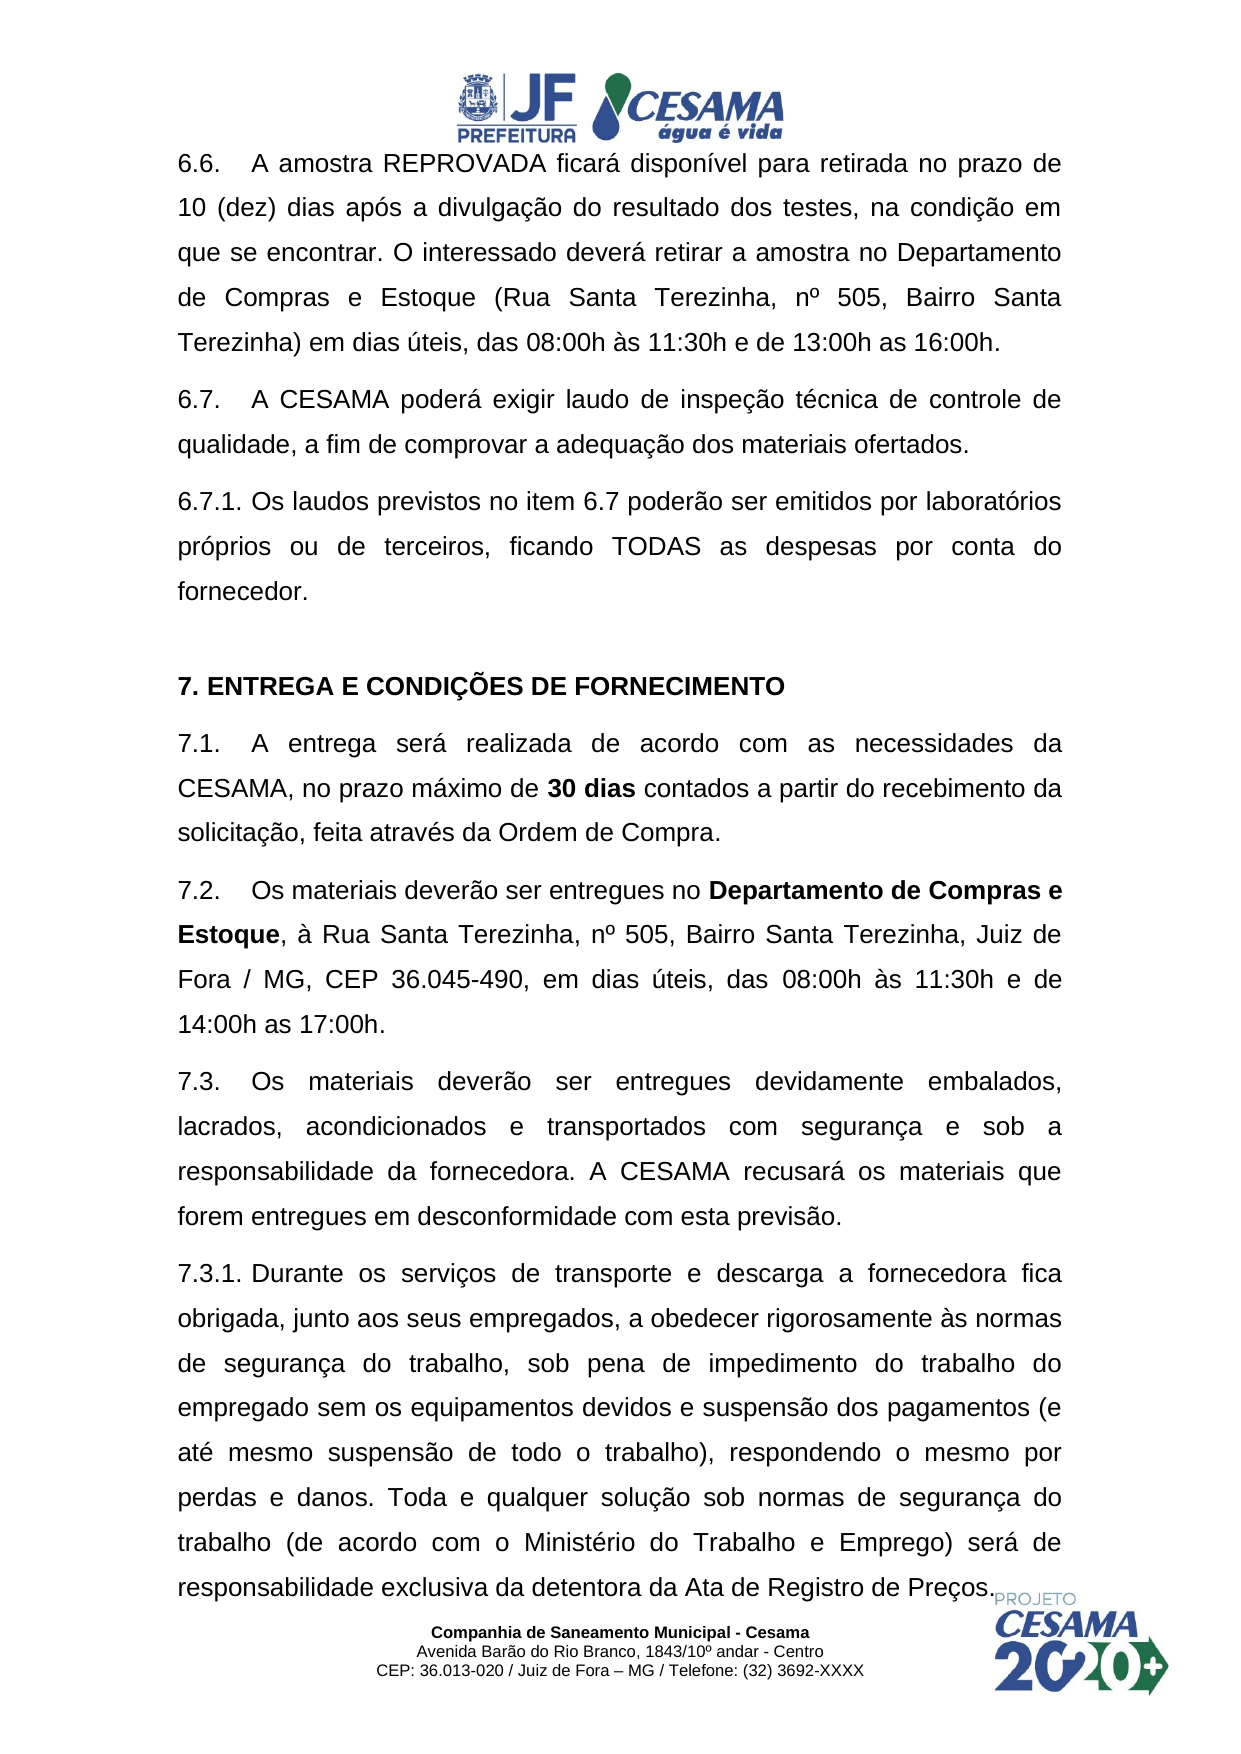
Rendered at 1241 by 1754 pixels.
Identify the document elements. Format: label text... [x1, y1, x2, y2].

picture [456, 73, 784, 143]
list Os laudos previstos no item 6.7 poderão ser emitidos por laboratórios próprios ou de terceiros, ficando TODAS as despesas por conta do fornecedor. [177, 486, 1063, 606]
list Os materiais deverão ser entregues no Departamento de Compras e Estoque, à Rua Santa Terezinha, nº 505, Bairro Santa Terezinha, Juiz de Fora / MG, CEP 36.045-490, em dias úteis, das 08:00h às 11:30h e de 14:00h as 17:00h. [177, 875, 1063, 1039]
picture [995, 1592, 1169, 1696]
list A entrega será realizada de acordo com as necessidades da CESAMA, no prazo máximo de 30 dias contados a partir do recebimento da solicitação, feita através da Ordem de Compra. [177, 728, 1063, 847]
list Durante os serviços de transporte e descarga a fornecedora fica obrigada, junto aos seus empregados, a obedecer rigorosamente às normas de segurança do trabalho, sob pena de impedimento do trabalho do empregado sem os equipamentos devidos e suspensão dos pagamentos (e até mesmo suspensão de todo o trabalho), respondendo o mesmo por perdas e danos. Toda e qualquer solução sob normas de segurança do trabalho (de acordo com o Ministério do Trabalho e Emprego) será de responsabilidade exclusiva da detentora da Ata de Registro de Preços. [177, 1258, 1063, 1601]
list Os materiais deverão ser entregues devidamente embalados, lacrados, acondicionados e transportados com segurança e sob a responsabilidade da fornecedora. A CESAMA recusará os materiais que forem entregues em desconformidade com esta previsão. [177, 1066, 1063, 1231]
list ENTREGA E CONDIÇÕES DE FORNECIMENTO [177, 671, 1063, 700]
list A amostra REPROVADA ficará disponível para retirada no prazo de 10 (dez) dias após a divulgação do resultado dos testes, na condição em que se encontrar. O interessado deverá retirar a amostra no Departamento de Compras e Estoque (Rua Santa Terezinha, nº 505, Bairro Santa Terezinha) em dias úteis, das 08:00h às 11:30h e de 13:00h as 16:00h. [177, 148, 1063, 357]
list A CESAMA poderá exigir laudo de inspeção técnica de controle de qualidade, a fim de comprovar a adequação dos materiais ofertados. [177, 384, 1063, 459]
